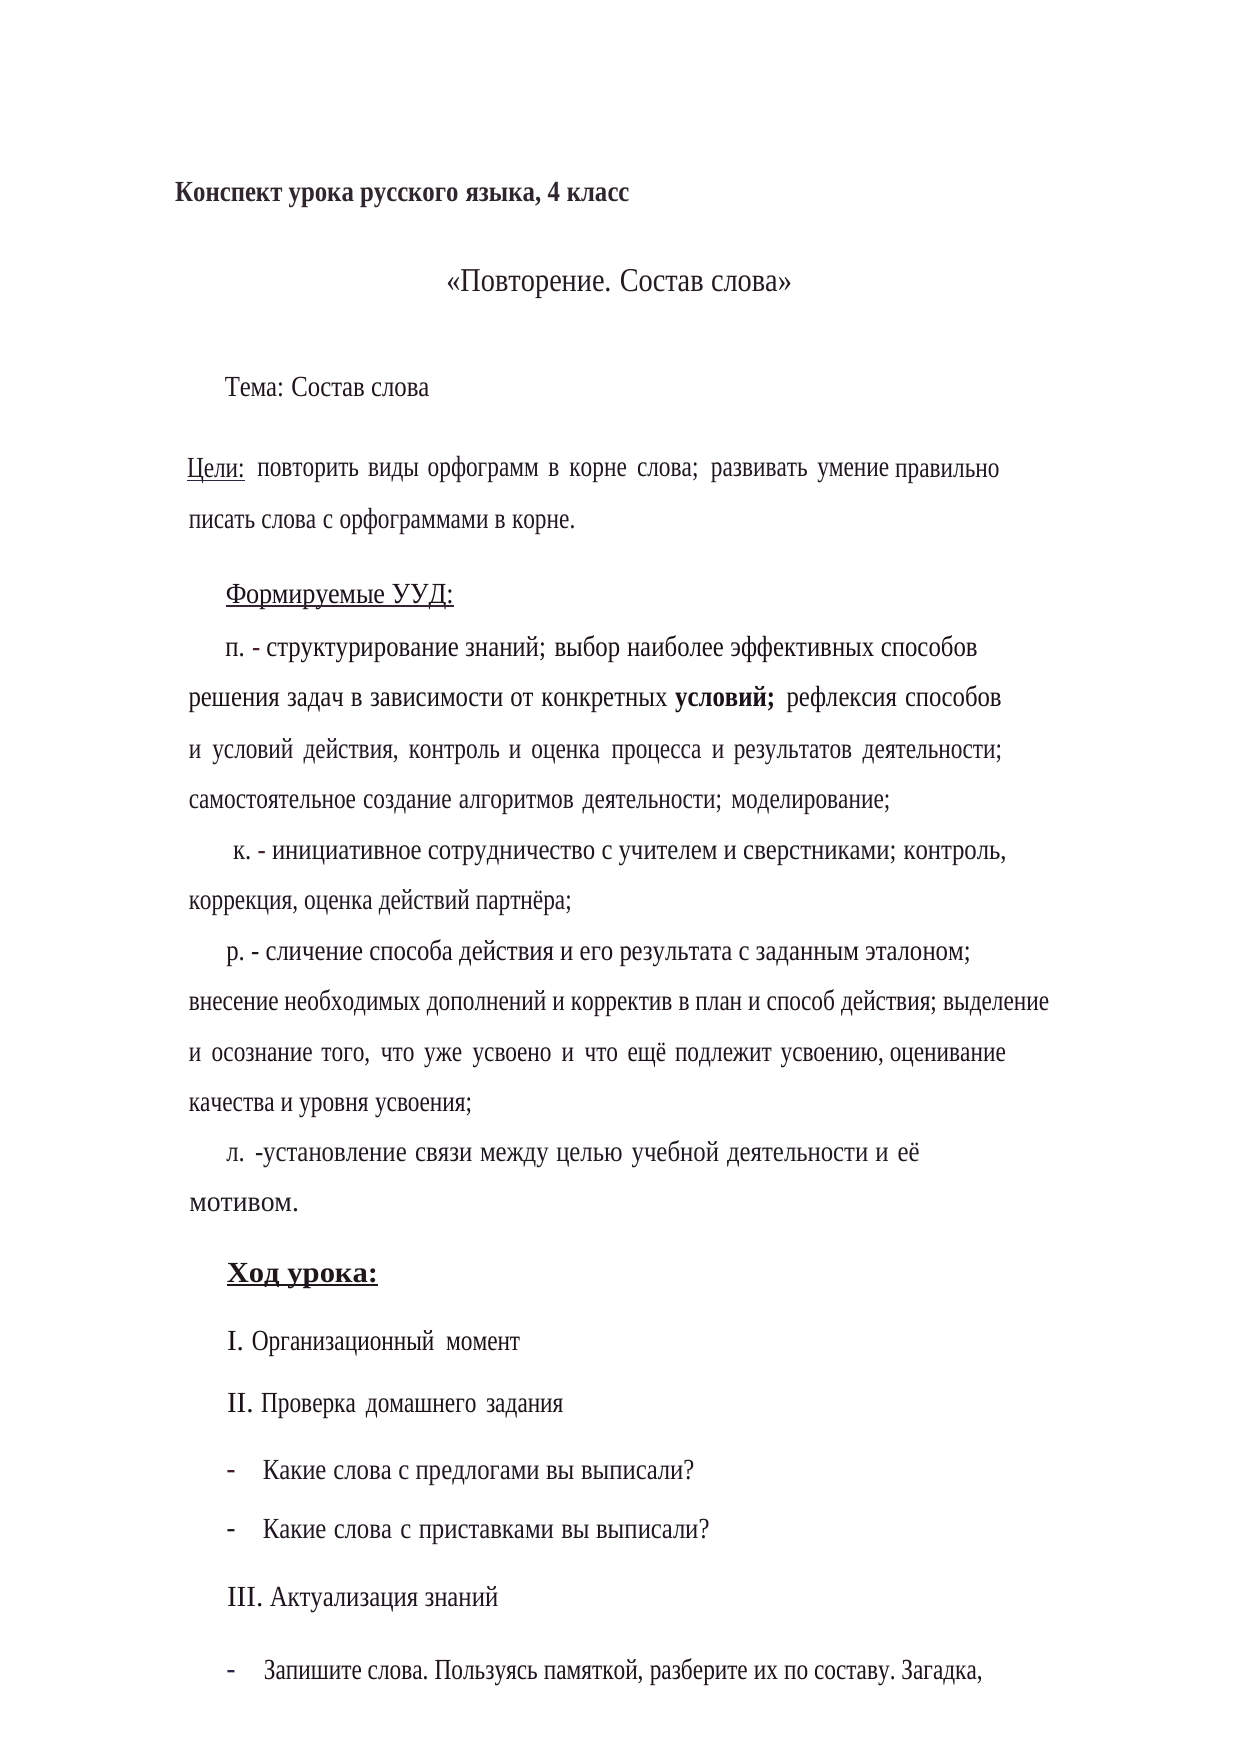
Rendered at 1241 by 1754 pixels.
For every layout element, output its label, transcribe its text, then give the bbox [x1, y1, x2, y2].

text Тема: Состав слова [224, 369, 1065, 402]
list Какие слова с приставками вы выписали? [226, 1507, 1065, 1547]
text Ход урока: [227, 1255, 1065, 1289]
list Какие слова с предлогами вы выписали? [226, 1448, 1065, 1488]
list Актуализация знаний [227, 1579, 1065, 1612]
list Организационный момент [227, 1323, 1065, 1356]
text к. - инициативное сотрудничество с учителем и сверстниками; контроль, коррекция, оценка действий партнёра; [188, 832, 1065, 916]
text и условий действия, контроль и оценка процесса и результатов деятельности; самостоятельное создание алгоритмов деятельности; моделирование; [188, 731, 1065, 815]
text р. - сличение способа действия и его результата с заданным эталоном; внесение необходимых дополнений и корректив в план и способ действия; выделение и осознание того, что уже усвоено и что ещё подлежит усвоению, оценивание качества и уровня усвоения; [189, 933, 1065, 1117]
text л. -установление связи между целью учебной деятельности и её мотивом. [189, 1134, 1028, 1218]
text Конспект урока русского языка, 4 класс [175, 174, 829, 208]
text п. - структурирование знаний; выбор наиболее эффективных способов решения задач в зависимости от конкретных условий; рефлексия способов [188, 629, 1065, 713]
text «Повторение. Состав слова» [409, 260, 829, 298]
list Запишите слова. Пользуясь памяткой, разберите их по составу. Загадка, [189, 1648, 1053, 1688]
list Проверка домашнего задания [227, 1385, 1065, 1419]
text Формируемые УУД: [226, 576, 1065, 610]
text Цели: повторить виды орфограмм в корне слова; развивать умение правильно писать слова с орфограммами в корне. [187, 449, 1028, 534]
